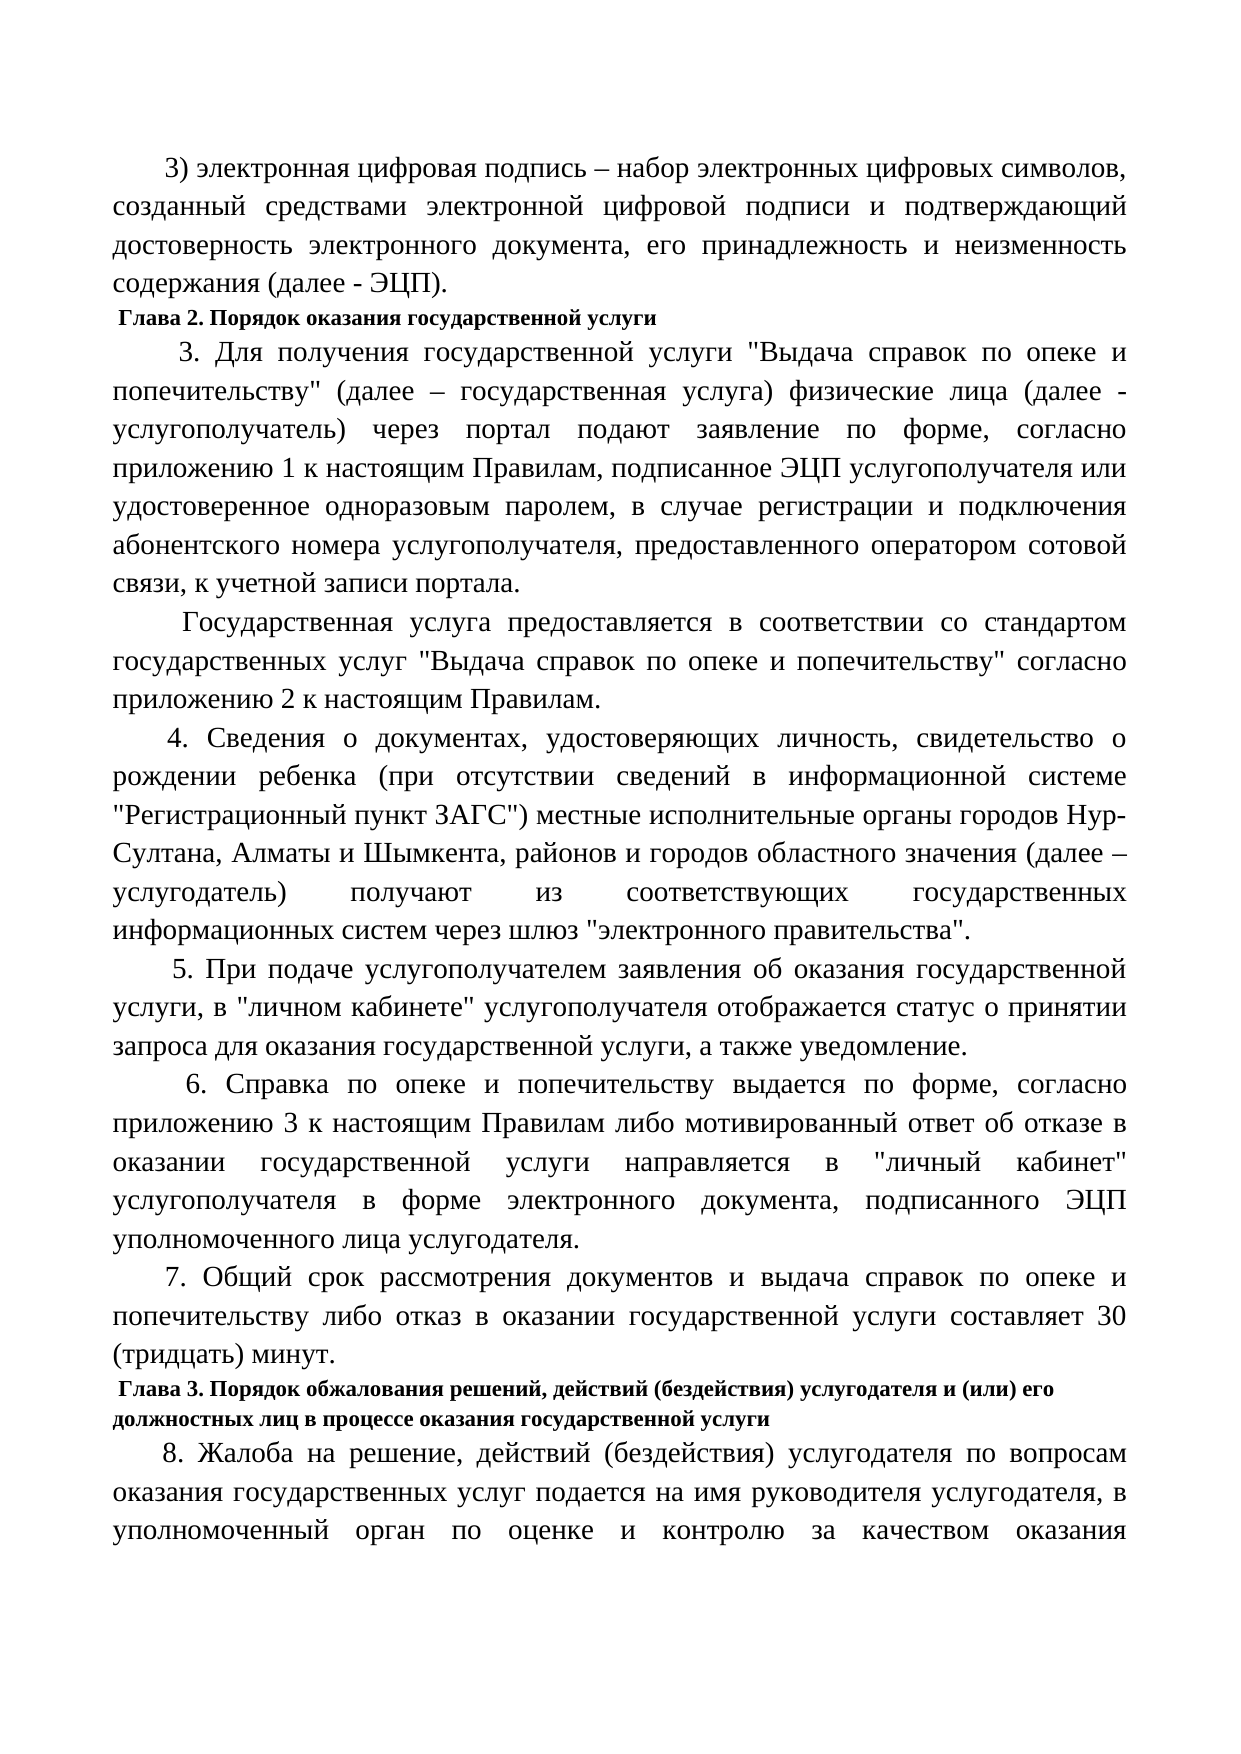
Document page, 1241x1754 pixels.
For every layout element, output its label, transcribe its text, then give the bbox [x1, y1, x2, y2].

text 3. Для получения государственной услуги "Выдача справок по опеке и попечительству" (далее – государственная услуга) физические лица (далее - услугополучатель) через портал подают заявление по форме, согласно приложению 1 к настоящим Правилам, подписанное ЭЦП услугополучателя или удостоверенное одноразовым паролем, в случае регистрации и подключения абонентского номера услугополучателя, предоставленного оператором сотовой связи, к учетной записи портала. [112, 334, 1128, 599]
text 7. Общий срок рассмотрения документов и выдача справок по опеке и попечительству либо отказ в оказании государственной услуги составляет 30 (тридцать) минут. [112, 1259, 1128, 1370]
text 6. Справка по опеке и попечительству выдается по форме, согласно приложению 3 к настоящим Правилам либо мотивированный ответ об отказе в оказании государственной услуги направляется в "личный кабинет" услугополучателя в форме электронного документа, подписанного ЭЦП уполномоченного лица услугодателя. [112, 1067, 1128, 1254]
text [112, 1435, 1128, 1546]
text 5. При подаче услугополучателем заявления об оказания государственной услуги, в "личном кабинете" услугополучателя отображается статус о принятии запроса для оказания государственной услуги, а также уведомление. [112, 951, 1128, 1062]
text Государственная услуга предоставляется в соответствии со стандартом государственных услуг "Выдача справок по опеке и попечительству" согласно приложению 2 к настоящим Правилам. [112, 604, 1128, 715]
text Глава 2. Порядок оказания государственной услуги [112, 304, 1128, 331]
text Глава 3. Порядок обжалования решений, действий (бездействия) услугодателя и (или) его должностных лиц в процессе оказания государственной услуги [112, 1375, 1128, 1432]
text 3) электронная цифровая подпись – набор электронных цифровых символов, созданный средствами электронной цифровой подписи и подтверждающий достоверность электронного документа, его принадлежность и неизменность содержания (далее - ЭЦП). [112, 150, 1128, 299]
text 4. Сведения о документах, удостоверяющих личность, свидетельство о рождении ребенка (при отсутствии сведений в информационной системе "Регистрационный пункт ЗАГС") местные исполнительные органы городов Нур-Султана, Алматы и Шымкента, районов и городов областного значения (далее – услугодатель) получают из соответствующих государственных информационных систем через шлюз "электронного правительства". [112, 720, 1128, 946]
